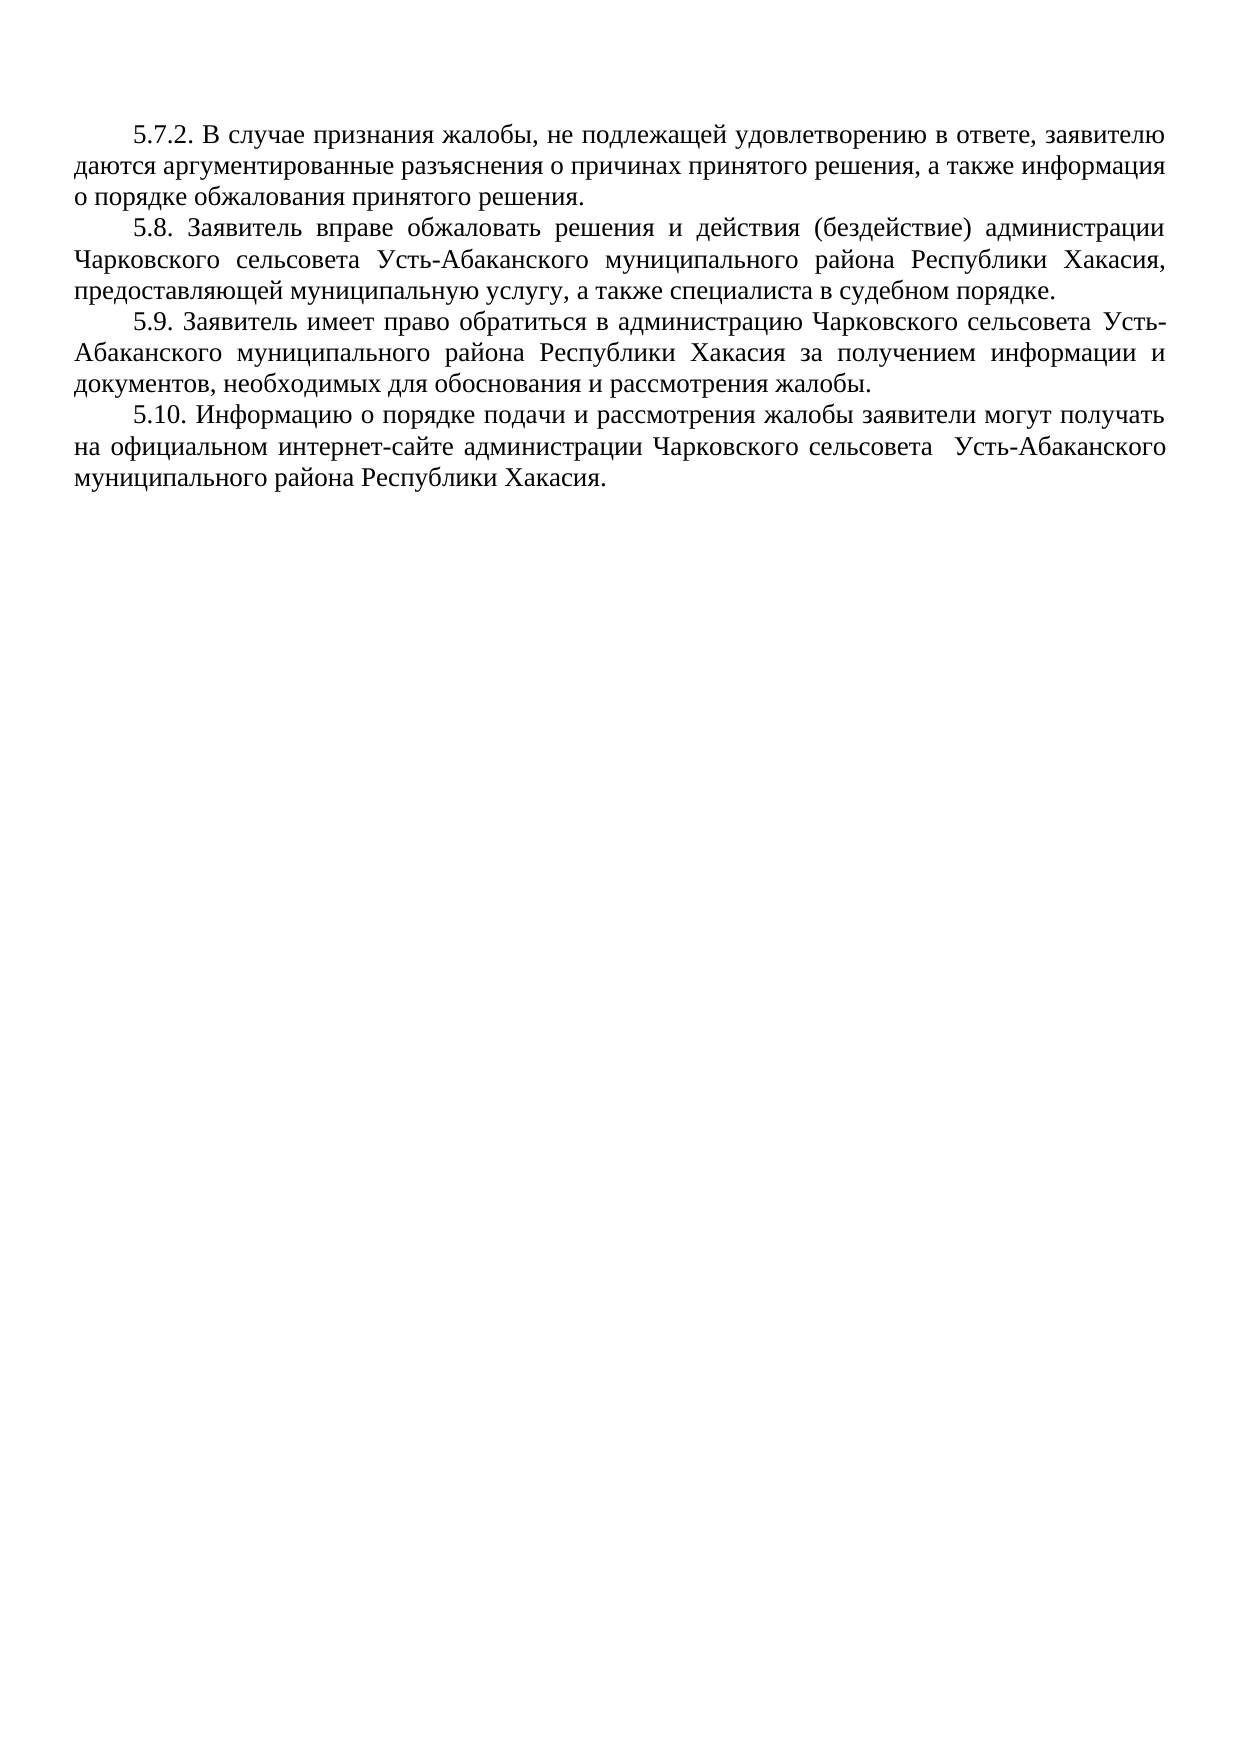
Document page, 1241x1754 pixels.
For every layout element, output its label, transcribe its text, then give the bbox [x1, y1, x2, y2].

text 5.9. Заявитель имеет право обратиться в администрацию Чарковского сельсовета Усть-Абаканского муниципального района Республики Хакасия за получением информации и документов, необходимых для обоснования и рассмотрения жалобы. [74, 305, 1167, 398]
text 5.10. Информацию о порядке подачи и рассмотрения жалобы заявители могут получать на официальном интернет-сайте администрации Чарковского сельсовета Усть-Абаканского муниципального района Республики Хакасия. [74, 398, 1167, 492]
text 5.8. Заявитель вправе обжаловать решения и действия (бездействие) администрации Чарковского сельсовета Усть-Абаканского муниципального района Республики Хакасия, предоставляющей муниципальную услугу, а также специалиста в судебном порядке. [74, 212, 1167, 305]
text 5.7.2. В случае признания жалобы, не подлежащей удовлетворению в ответе, заявителю даются аргументированные разъяснения о причинах принятого решения, а также информация о порядке обжалования принятого решения. [74, 118, 1167, 212]
